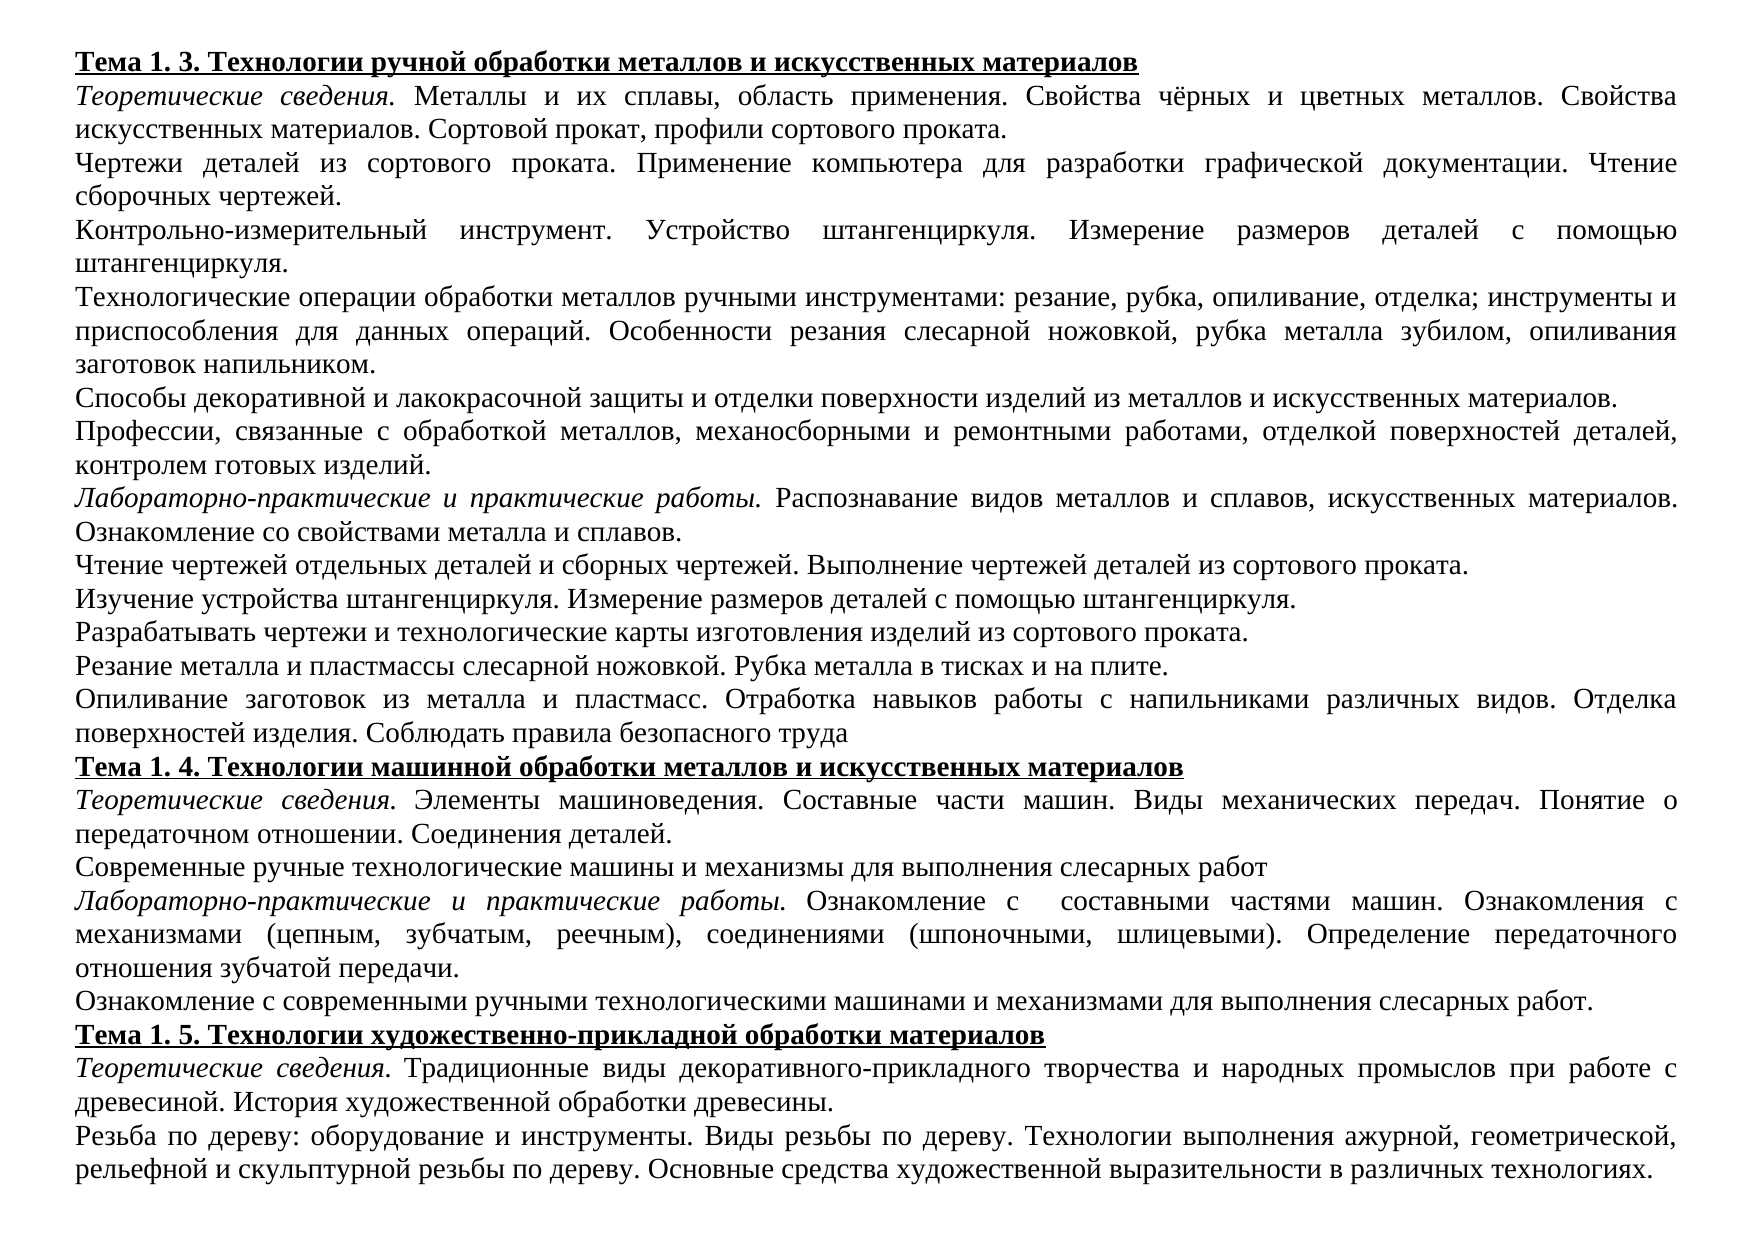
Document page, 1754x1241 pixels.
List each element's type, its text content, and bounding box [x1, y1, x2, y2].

text Способы декоративной и лакокрасочной защиты и отделки поверхности изделий из металлов и искусственных материалов. [75, 380, 1679, 413]
text Тема 1. 5. Технологии художественно-прикладной обработки материалов [75, 1017, 1679, 1051]
text Контрольно-измерительный инструмент. Устройство штангенциркуля. Измерение размеров деталей с помощью штангенциркуля. [75, 212, 1679, 279]
text Чертежи деталей из сортового проката. Применение компьютера для разработки графической документации. Чтение сборочных чертежей. [75, 145, 1679, 212]
text Теоретические сведения. Металлы и их сплавы, область применения. Свойства чёрных и цветных металлов. Свойства искусственных материалов. Сортовой прокат, профили сортового проката. [75, 78, 1679, 145]
text Лабораторно-практические и практические работы. Распознавание видов металлов и сплавов, искусственных материалов. Ознакомление со свойствами металла и сплавов. [75, 480, 1679, 547]
text Опиливание заготовок из металла и пластмасс. Отработка навыков работы с напильниками различных видов. Отделка поверхностей изделия. Соблюдать правила безопасного труда [75, 682, 1679, 749]
text Современные ручные технологические машины и механизмы для выполнения слесарных работ [75, 849, 1679, 883]
text Тема 1. 4. Технологии машинной обработки металлов и искусственных материалов [75, 749, 1679, 782]
text Технологические операции обработки металлов ручными инструментами: резание, рубка, опиливание, отделка; инструменты и приспособления для данных операций. Особенности резания слесарной ножовкой, рубка металла зубилом, опиливания заготовок напильником. [75, 279, 1679, 380]
text Изучение устройства штангенциркуля. Измерение размеров деталей с помощью штангенциркуля. [75, 581, 1679, 614]
text Ознакомление с современными ручными технологическими машинами и механизмами для выполнения слесарных работ. [75, 983, 1679, 1017]
text Теоретические сведения. Элементы машиноведения. Составные части машин. Виды механических передач. Понятие о передаточном отношении. Соединения деталей. [75, 782, 1679, 849]
text Теоретические сведения. Традиционные виды декоративного-прикладного творчества и народных промыслов при работе с древесиной. История художественной обработки древесины. [75, 1051, 1679, 1118]
text Лабораторно-практические и практические работы. Ознакомление с составными частями машин. Ознакомления с механизмами (цепным, зубчатым, реечным), соединениями (шпоночными, шлицевыми). Определение передаточного отношения зубчатой передачи. [75, 883, 1679, 983]
text Разрабатывать чертежи и технологические карты изготовления изделий из сортового проката. [75, 614, 1679, 648]
text Профессии, связанные с обработкой металлов, механосборными и ремонтными работами, отделкой поверхностей деталей, контролем готовых изделий. [75, 413, 1679, 480]
text Чтение чертежей отдельных деталей и сборных чертежей. Выполнение чертежей деталей из сортового проката. [75, 547, 1679, 581]
text Резание металла и пластмассы слесарной ножовкой. Рубка металла в тисках и на плите. [75, 648, 1679, 682]
text Резьба по дереву: оборудование и инструменты. Виды резьбы по дереву. Технологии выполнения ажурной, геометрической, рельефной и скульптурной резьбы по дереву. Основные средства художественной выразительности в различных технологиях. [75, 1118, 1679, 1185]
text Тема 1. 3. Технологии ручной обработки металлов и искусственных материалов [75, 44, 1679, 78]
